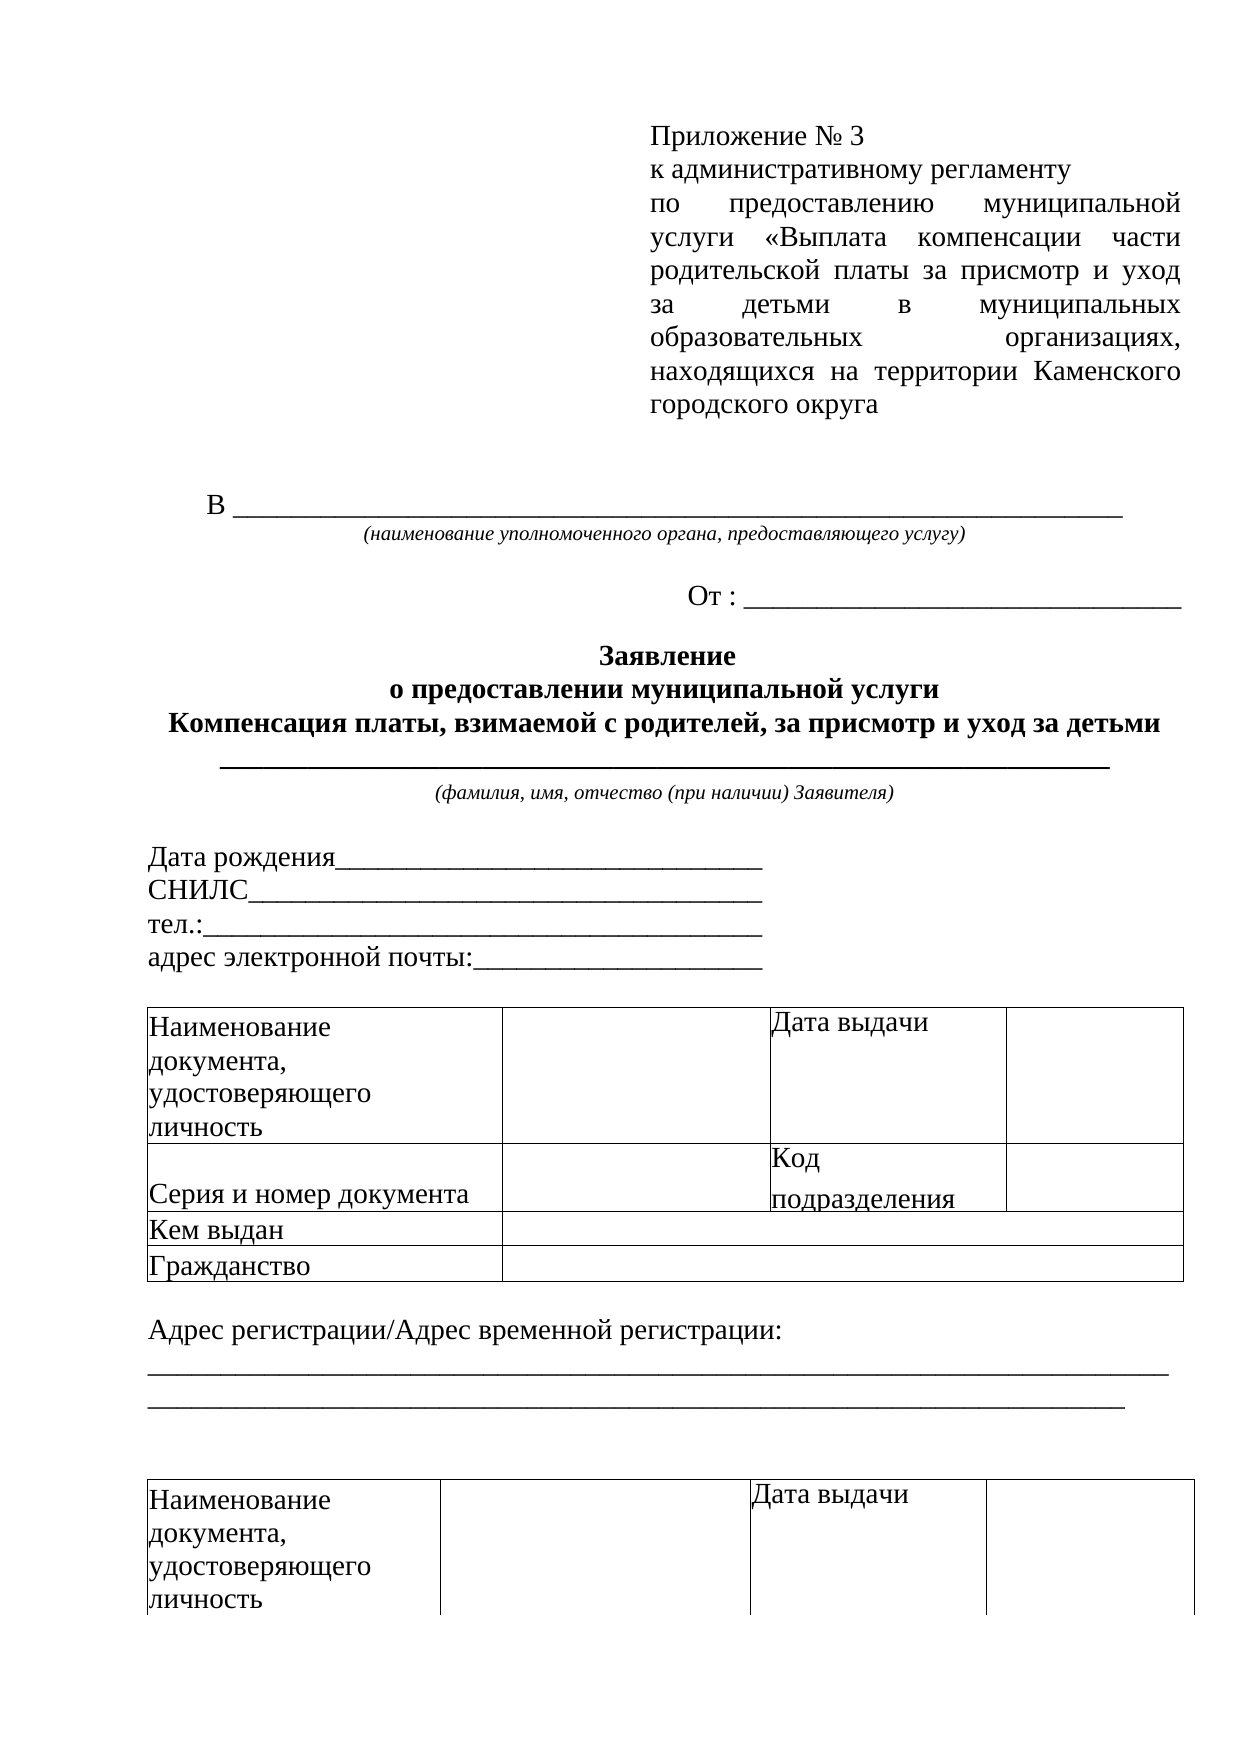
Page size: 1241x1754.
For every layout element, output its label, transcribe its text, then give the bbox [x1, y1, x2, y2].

text тел.: [148, 906, 1181, 940]
text по предоставлению муниципальной услуги «Выплата компенсации части родительской платы за присмотр и уход за детьми в муниципальных образовательных организациях, находящихся на территории Каменского городского округа [650, 185, 1181, 420]
text (фамилия, имя, отчество (при наличии) Заявителя) [148, 772, 1181, 806]
table_header [503, 1008, 770, 1143]
table_cell Серия и номер документа [148, 1144, 502, 1211]
table_cell [1007, 1144, 1183, 1211]
text В _____________________________________________________________ [148, 487, 1181, 521]
table_cell Гражданство [148, 1246, 502, 1281]
text Компенсация платы, взимаемой с родителей, за присмотр и уход за детьми [148, 705, 1181, 739]
text Дата рождения [148, 839, 1181, 873]
text (наименование уполномоченного органа, предоставляющего услугу) [148, 521, 1181, 545]
text Заявление [148, 638, 1181, 672]
table_header Наименование документа, удостоверяющего личность [148, 1008, 502, 1143]
table_header [1007, 1008, 1183, 1143]
table_header Дата выдачи [771, 1008, 1006, 1143]
text СНИЛС [148, 873, 1181, 906]
table_header [441, 1480, 750, 1615]
table_cell [503, 1246, 1183, 1281]
text адрес электронной почты: [148, 940, 1181, 973]
table_header Наименование документа, удостоверяющего личность [148, 1480, 440, 1615]
table_cell Код подразделения [771, 1144, 1006, 1211]
text _____________________________________________________________ [148, 739, 1181, 772]
table_header Дата выдачи [751, 1480, 986, 1615]
table_header [987, 1480, 1194, 1615]
text к административному регламенту [650, 152, 1181, 185]
text о предоставлении муниципальной услуги [148, 672, 1181, 705]
table_cell Кем выдан [148, 1212, 502, 1245]
table_cell [503, 1212, 1183, 1245]
text Адрес регистрации/Адрес временной регистрации: [148, 1316, 1181, 1345]
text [148, 1345, 1181, 1412]
table_cell [503, 1144, 770, 1211]
text От : ______________________________ [148, 578, 1181, 612]
text Приложение № 3 [650, 118, 1181, 152]
